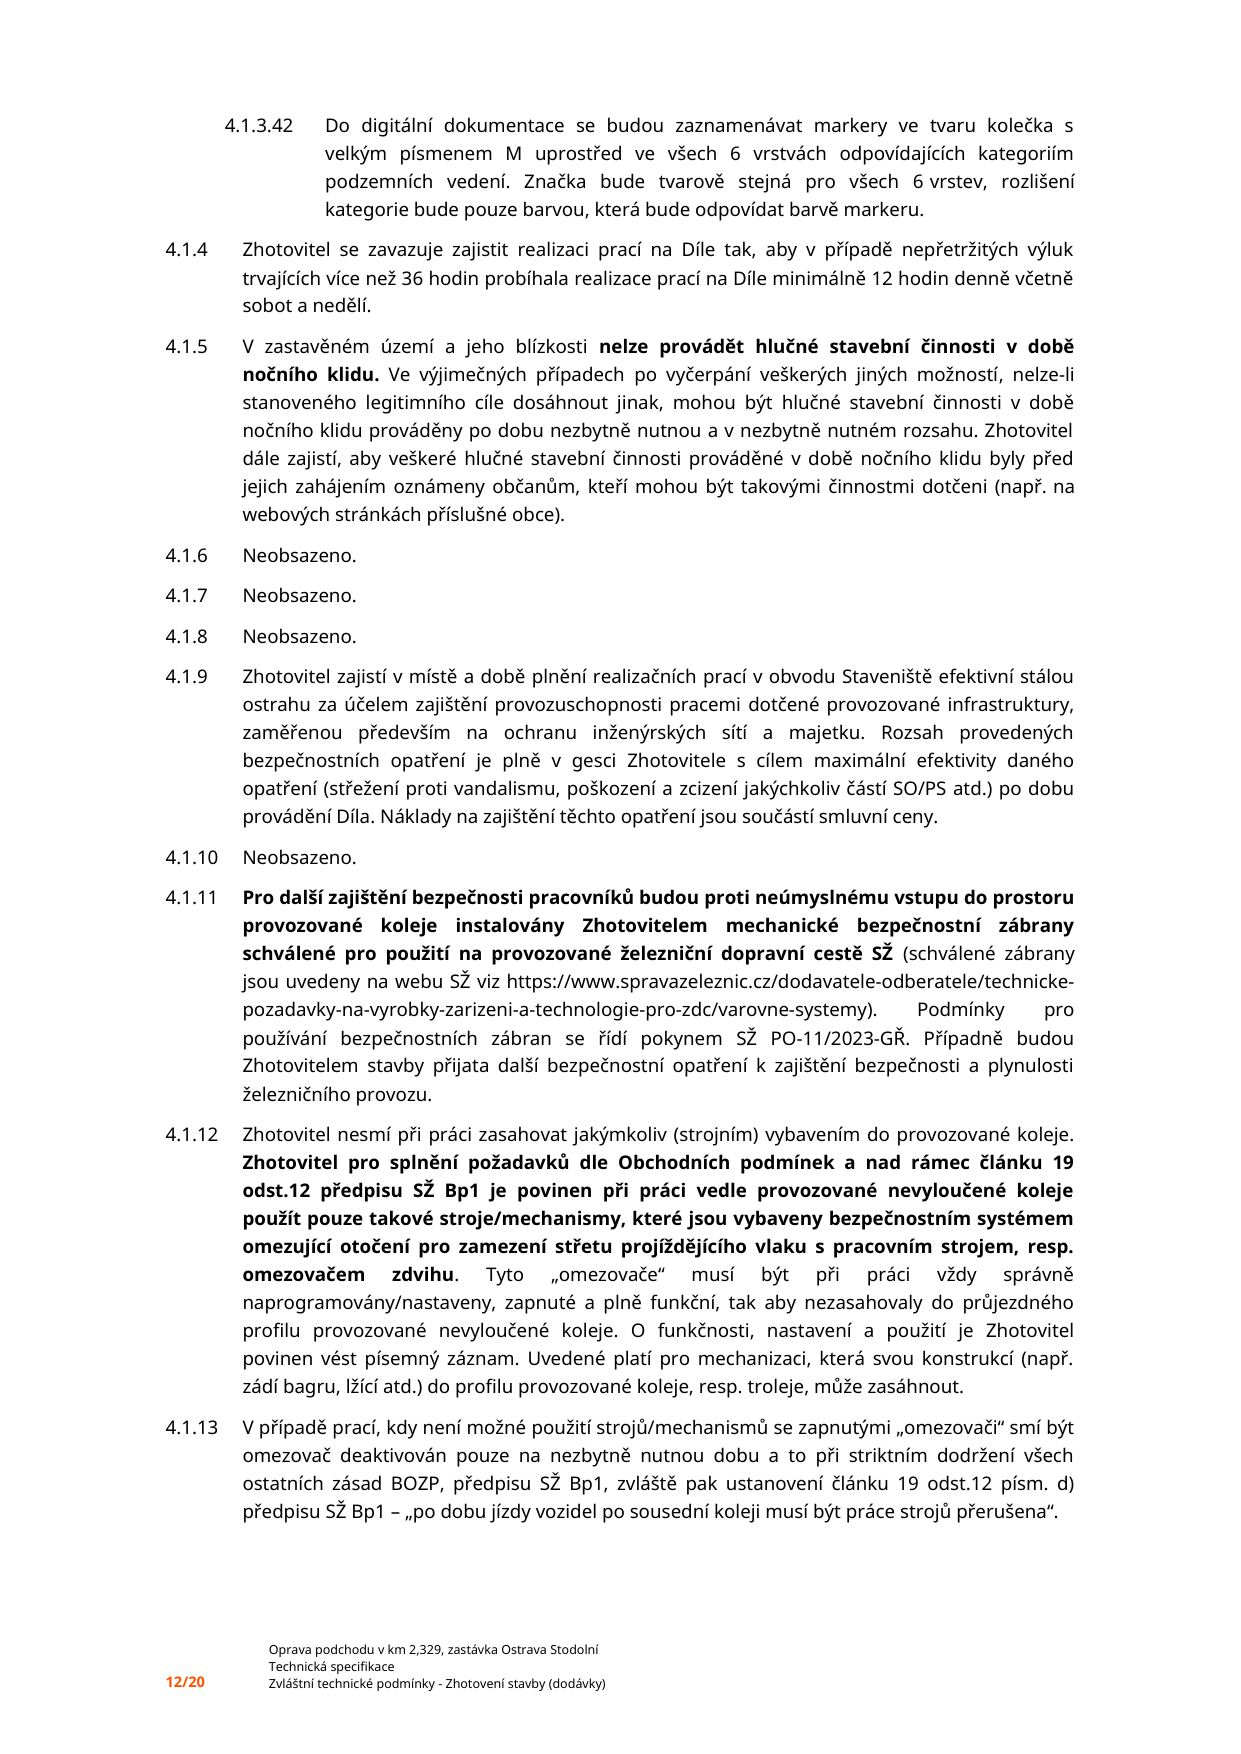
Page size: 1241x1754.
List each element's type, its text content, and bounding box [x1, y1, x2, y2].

text Do digitální dokumentace se budou zaznamenávat markery ve tvaru kolečka s velkým písmenem M uprostřed ve všech 6 vrstvách odpovídajících kategoriím podzemních vedení. Značka bude tvarově stejná pro všech 6 vrstev, rozlišení kategorie bude pouze barvou, která bude odpovídat barvě markeru. [224, 112, 1075, 222]
text Neobsazeno. [165, 582, 1075, 608]
list Neobsazeno. [165, 542, 1075, 567]
text Zhotovitel se zavazuje zajistit realizaci prací na Díle tak, aby v případě nepřetržitých výluk trvajících více než 36 hodin probíhala realizace prací na Díle minimálně 12 hodin denně včetně sobot a nedělí. [165, 237, 1075, 318]
text V případě prací, kdy není možné použití strojů/mechanismů se zapnutými „omezovači“ smí být omezovač deaktivován pouze na nezbytně nutnou dobu a to při striktním dodržení všech ostatních zásad BOZP, předpisu SŽ Bp1, zvláště pak ustanovení článku 19 odst.12 písm. d) předpisu SŽ Bp1 – „po dobu jízdy vozidel po sousední koleji musí být práce strojů přerušena“. [165, 1414, 1075, 1524]
text Zhotovitel zajistí v místě a době plnění realizačních prací v obvodu Staveniště efektivní stálou ostrahu za účelem zajištění provozuschopnosti pracemi dotčené provozované infrastruktury, zaměřenou především na ochranu inženýrských sítí a majetku. Rozsah provedených bezpečnostních opatření je plně v gesci Zhotovitele s cílem maximální efektivity daného opatření (střežení proti vandalismu, poškození a zcizení jakýchkoliv částí SO/PS atd.) po dobu provádění Díla. Náklady na zajištění těchto opatření jsou součástí smluvní ceny. [165, 663, 1075, 829]
text Neobsazeno. [165, 623, 1075, 648]
text Pro další zajištění bezpečnosti pracovníků budou proti neúmyslnému vstupu do prostoru provozované koleje instalovány Zhotovitelem mechanické bezpečnostní zábrany schválené pro použití na provozované železniční dopravní cestě SŽ (schválené zábrany jsou uvedeny na webu SŽ viz https://www.spravazeleznic.cz/dodavatele-odberatele/technicke-pozadavky-na-vyrobky-zarizeni-a-technologie-pro-zdc/varovne-systemy). Podmínky pro používání bezpečnostních zábran se řídí pokynem SŽ PO-11/2023-GŘ. Případně budou Zhotovitelem stavby přijata další bezpečnostní opatření k zajištění bezpečnosti a plynulosti železničního provozu. [165, 885, 1075, 1106]
text Zhotovitel nesmí při práci zasahovat jakýmkoliv (strojním) vybavením do provozované koleje. Zhotovitel pro splnění požadavků dle Obchodních podmínek a nad rámec článku 19 odst.12 předpisu SŽ Bp1 je povinen při práci vedle provozované nevyloučené koleje použít pouze takové stroje/mechanismy, které jsou vybaveny bezpečnostním systémem omezující otočení pro zamezení střetu projíždějícího vlaku s pracovním strojem, resp. omezovačem zdvihu. Tyto „omezovače“ musí být při práci vždy správně naprogramovány/nastaveny, zapnuté a plně funkční, tak aby nezasahovaly do průjezdného profilu provozované nevyloučené koleje. O funkčnosti, nastavení a použití je Zhotovitel povinen vést písemný záznam. Uvedené platí pro mechanizaci, která svou konstrukcí (např. zádí bagru, lžící atd.) do profilu provozované koleje, resp. troleje, může zasáhnout. [165, 1121, 1075, 1399]
text V zastavěném území a jeho blízkosti nelze provádět hlučné stavební činnosti v době nočního klidu. Ve výjimečných případech po vyčerpání veškerých jiných možností, nelze-li stanoveného legitimního cíle dosáhnout jinak, mohou být hlučné stavební činnosti v době nočního klidu prováděny po dobu nezbytně nutnou a v nezbytně nutném rozsahu. Zhotovitel dále zajistí, aby veškeré hlučné stavební činnosti prováděné v době nočního klidu byly před jejich zahájením oznámeny občanům, kteří mohou být takovými činnostmi dotčeni (např. na webových stránkách příslušné obce). [165, 333, 1075, 527]
text Neobsazeno. [165, 844, 1075, 870]
